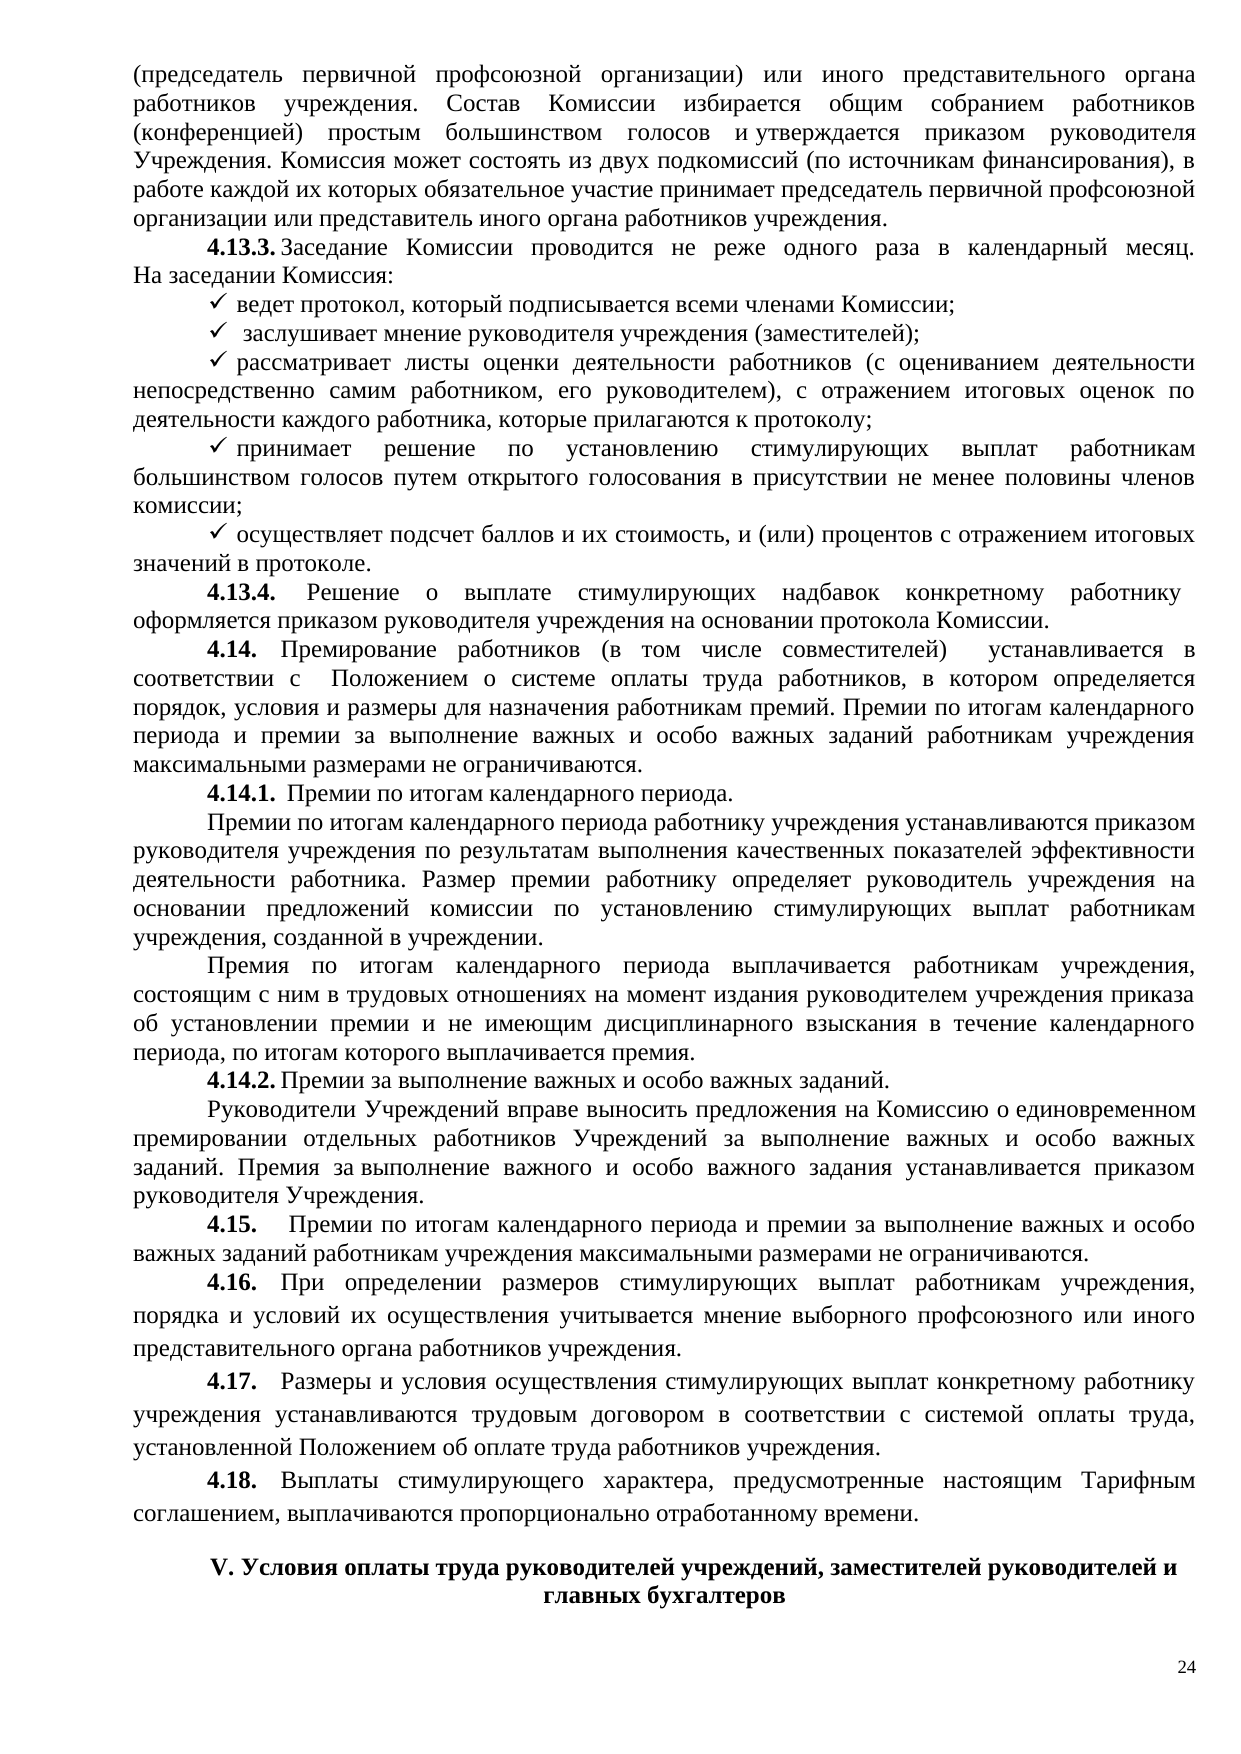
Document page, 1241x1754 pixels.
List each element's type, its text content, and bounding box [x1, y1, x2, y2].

list Премии по итогам календарного периода. [207, 778, 1196, 807]
list ведет протокол, который подписывается всеми членами Комиссии; [133, 289, 1196, 318]
list рассматривает листы оценки деятельности работников (с оцениванием деятельности непосредственно самим работником, его руководителем), с отражением итоговых оценок по деятельности каждого работника, которые прилагаются к протоколу; [133, 347, 1196, 433]
text Премия по итогам календарного периода выплачивается работникам учреждения, состоящим с ним в трудовых отношениях на момент издания руководителем учреждения приказа об установлении премии и не имеющим дисциплинарного взыскания в течение календарного периода, по итогам которого выплачивается премия. [133, 950, 1196, 1065]
list Решение о выплате стимулирующих надбавок конкретному работнику оформляется приказом руководителя учреждения на основании протокола Комиссии. [133, 577, 1182, 634]
text V. Условия оплаты труда руководителей учреждений, заместителей руководителей и главных бухгалтеров [133, 1552, 1196, 1609]
list Размеры и условия осуществления стимулирующих выплат конкретному работнику учреждения устанавливаются трудовым договором в соответствии с системой оплаты труда, установленной Положением об оплате труда работников учреждения. [133, 1366, 1196, 1461]
list заслушивает мнение руководителя учреждения (заместителей); [133, 318, 1196, 347]
list Заседание Комиссии проводится не реже одного раза в календарный месяц. На заседании Комиссия: [133, 232, 1196, 289]
list Премии за выполнение важных и особо важных заданий. [133, 1065, 1196, 1094]
list Премии по итогам календарного периода работнику учреждения устанавливаются приказом руководителя учреждения по результатам выполнения качественных показателей эффективности деятельности работника. Размер премии работнику определяет руководитель учреждения на основании предложений комиссии по установлению стимулирующих выплат работникам учреждения, созданной в учреждении. [133, 807, 1196, 950]
list осуществляет подсчет баллов и их стоимость, и (или) процентов с отражением итоговых значений в протоколе. [133, 519, 1196, 577]
list При определении размеров стимулирующих выплат работникам учреждения, порядка и условий их осуществления учитывается мнение выборного профсоюзного или иного представительного органа работников учреждения. [133, 1267, 1196, 1361]
list Премирование работников (в том числе совместителей) устанавливается в соответствии с Положением о системе оплаты труда работников, в котором определяется порядок, условия и размеры для назначения работникам премий. Премии по итогам календарного периода и премии за выполнение важных и особо важных заданий работникам учреждения максимальными размерами не ограничиваются. [133, 634, 1196, 778]
list Выплаты стимулирующего характера, предусмотренные настоящим Тарифным соглашением, выплачиваются пропорционально отработанному времени. [133, 1465, 1196, 1527]
list Руководители Учреждений вправе выносить предложения на Комиссию о единовременном премировании отдельных работников Учреждений за выполнение важных и особо важных заданий. Премия за выполнение важного и особо важного задания устанавливается приказом руководителя Учреждения. [133, 1094, 1196, 1209]
list Премии по итогам календарного периода и премии за выполнение важных и особо важных заданий работникам учреждения максимальными размерами не ограничиваются. [133, 1209, 1196, 1267]
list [133, 59, 1196, 232]
list принимает решение по установлению стимулирующих выплат работникам большинством голосов путем открытого голосования в присутствии не менее половины членов комиссии; [133, 433, 1196, 519]
